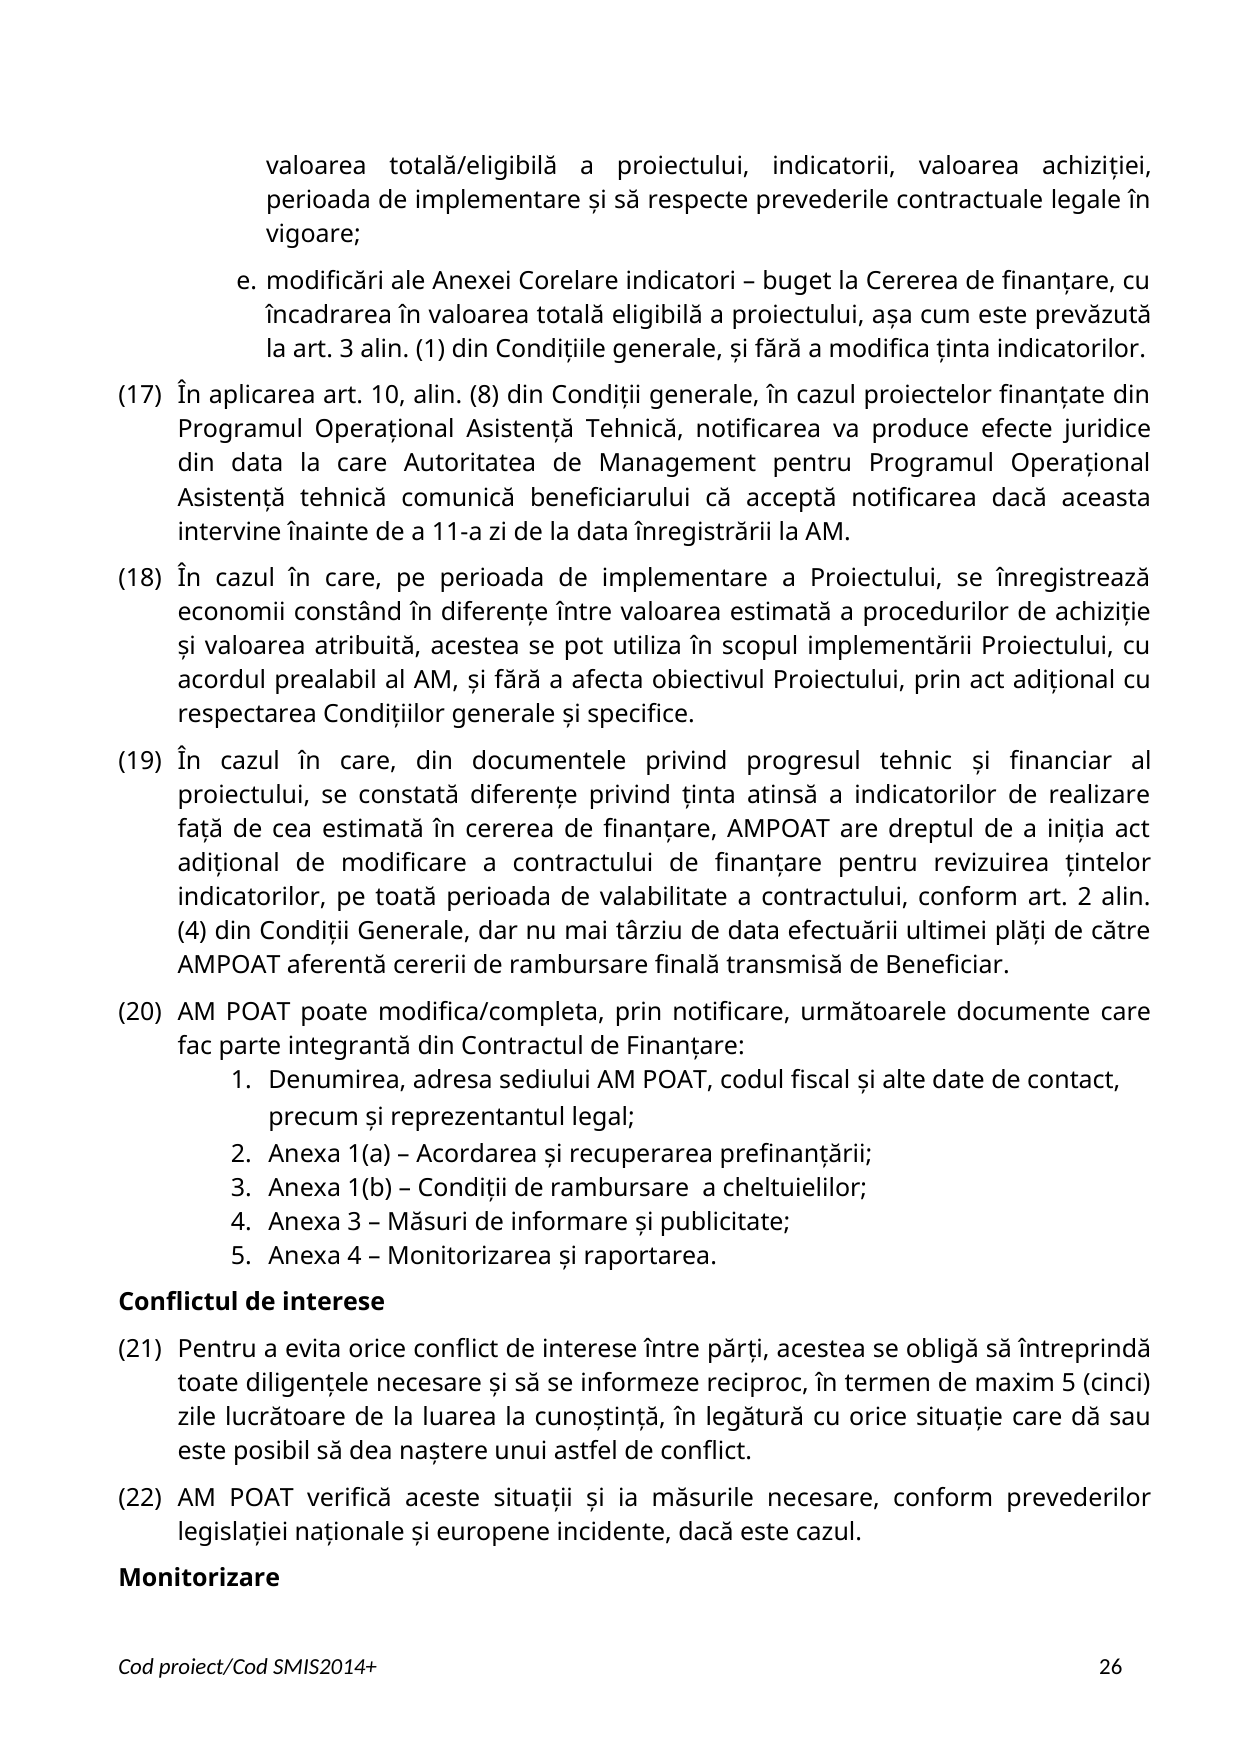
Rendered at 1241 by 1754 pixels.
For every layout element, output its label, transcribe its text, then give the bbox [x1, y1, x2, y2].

list Anexa 1(a) – Acordarea și recuperarea prefinanțării; [231, 1135, 1152, 1169]
list Anexa 3 – Măsuri de informare și publicitate; [231, 1203, 1152, 1237]
list Pentru a evita orice conflict de interese între părţi, acestea se obligă să întreprindă toate diligenţele necesare şi să se informeze reciproc, în termen de maxim 5 (cinci) zile lucrătoare de la luarea la cunoştinţă, în legătură cu orice situaţie care dă sau este posibil să dea naştere unui astfel de conflict. [118, 1331, 1152, 1467]
list AM POAT verifică aceste situaţii şi ia măsurile necesare, conform prevederilor legislației naționale și europene incidente, dacă este cazul. [118, 1479, 1152, 1547]
list În cazul în care, din documentele privind progresul tehnic și financiar al proiectului, se constată diferențe privind ținta atinsă a indicatorilor de realizare față de cea estimată în cererea de finanțare, AMPOAT are dreptul de a iniția act adițional de modificare a contractului de finanțare pentru revizuirea țintelor indicatorilor, pe toată perioada de valabilitate a contractului, conform art. 2 alin. (4) din Condiții Generale, dar nu mai târziu de data efectuării ultimei plăți de către AMPOAT aferentă cererii de rambursare finală transmisă de Beneficiar. [118, 743, 1152, 981]
list modificări ale Anexei Corelare indicatori – buget la Cererea de finanțare, cu încadrarea în valoarea totală eligibilă a proiectului, așa cum este prevăzută la art. 3 alin. (1) din Condițiile generale, și fără a modifica ținta indicatorilor. [236, 262, 1152, 364]
text Monitorizare [118, 1560, 1152, 1594]
list Anexa 4 – Monitorizarea și raportarea. [231, 1237, 1152, 1271]
text Conflictul de interese [118, 1284, 1152, 1318]
list Denumirea, adresa sediului AM POAT, codul fiscal și alte date de contact, precum și reprezentantul legal; [231, 1062, 1152, 1132]
list Anexa 1(b) – Condiții de rambursare a cheltuielilor; [231, 1169, 1152, 1203]
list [236, 148, 1152, 250]
list În aplicarea art. 10, alin. (8) din Condiții generale, în cazul proiectelor finanțate din Programul Operațional Asistență Tehnică, notificarea va produce efecte juridice din data la care Autoritatea de Management pentru Programul Operațional Asistență tehnică comunică beneficiarului că acceptă notificarea dacă aceasta intervine înainte de a 11-a zi de la data înregistrării la AM. [118, 377, 1152, 547]
list AM POAT poate modifica/completa, prin notificare, următoarele documente care fac parte integrantă din Contractul de Finanțare: [118, 993, 1152, 1062]
list În cazul în care, pe perioada de implementare a Proiectului, se înregistrează economii constând în diferențe între valoarea estimată a procedurilor de achiziție și valoarea atribuită, acestea se pot utiliza în scopul implementării Proiectului, cu acordul prealabil al AM, și fără a afecta obiectivul Proiectului, prin act adițional cu respectarea Condițiilor generale și specifice. [118, 560, 1152, 730]
